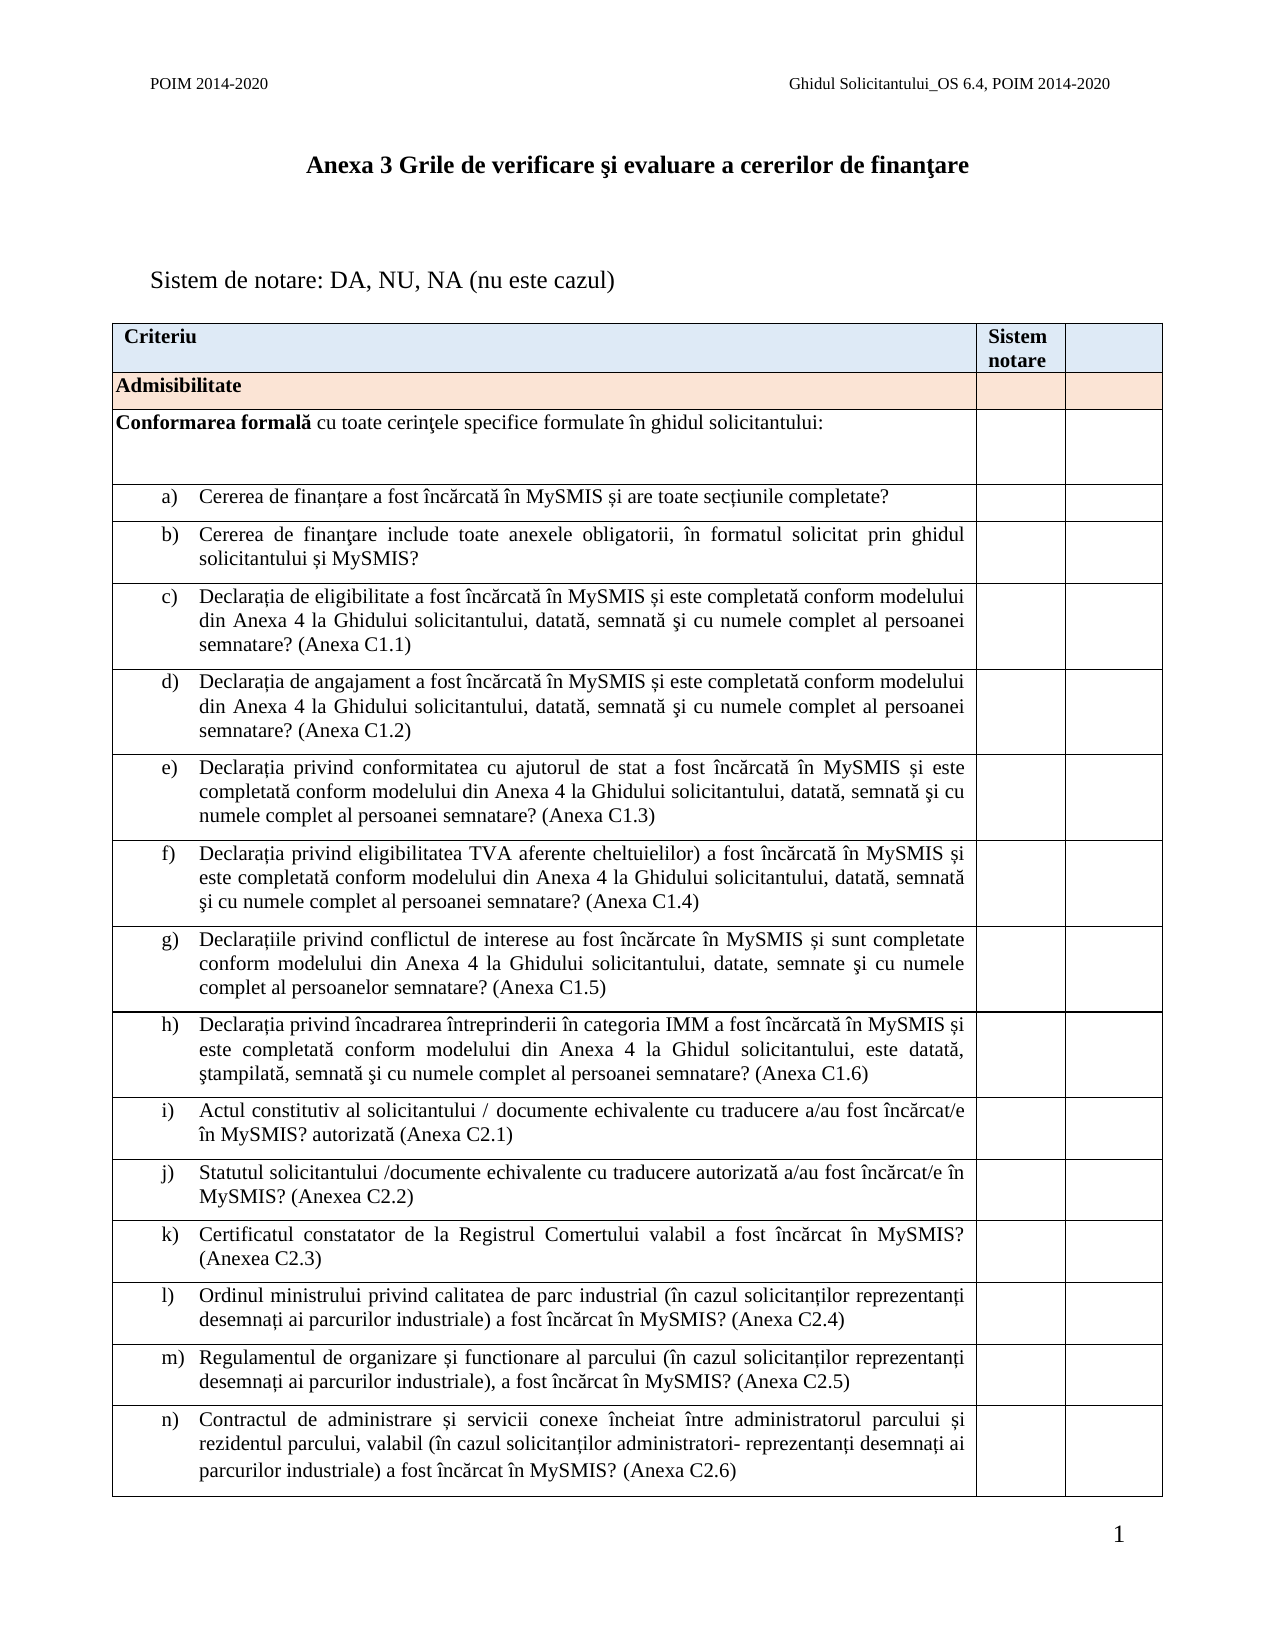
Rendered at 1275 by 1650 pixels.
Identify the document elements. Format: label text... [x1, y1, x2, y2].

table_cell [1066, 1345, 1162, 1405]
table_cell Admisibilitate [113, 373, 976, 409]
table_cell Ordinul ministrului privind calitatea de parc industrial (în cazul solicitanților reprezentanți desemnați ai parcurilor industriale) a fost încărcat în MySMIS? (Anexa C2.4) [113, 1283, 976, 1344]
table_cell [977, 373, 1065, 409]
table_cell [977, 1098, 1065, 1159]
table_cell Declarația privind încadrarea întreprinderii în categoria IMM a fost încărcată în MySMIS și este completată conform modelului din Anexa 4 la Ghidul solicitantului, este datată, ştampilată, semnată şi cu numele complet al persoanei semnatare? (Anexa C1.6) [113, 1013, 976, 1097]
table_cell [1066, 755, 1162, 840]
table_cell Declarația de eligibilitate a fost încărcată în MySMIS și este completată conform modelului din Anexa 4 la Ghidului solicitantului, datată, semnată şi cu numele complet al persoanei semnatare? (Anexa C1.1) [113, 584, 976, 668]
table_cell [977, 670, 1065, 754]
table_cell [1066, 1013, 1162, 1097]
table_cell [1066, 1098, 1162, 1159]
table_cell [977, 1345, 1065, 1405]
table_cell Conformarea formală cu toate cerinţele specifice formulate în ghidul solicitantului: [113, 410, 976, 483]
table_cell [1066, 670, 1162, 754]
table_cell [1066, 1221, 1162, 1282]
text Sistem de notare: DA, NU, NA (nu este cazul) [150, 265, 1125, 294]
table_cell Certificatul constatator de la Registrul Comertului valabil a fost încărcat în MySMIS? (Anexea C2.3) [113, 1221, 976, 1282]
table_cell [1066, 841, 1162, 926]
table_header Sistem notare [977, 324, 1065, 372]
table_cell [977, 410, 1065, 483]
table_cell [1066, 1406, 1162, 1496]
table_cell [1066, 485, 1162, 521]
table_cell [1066, 522, 1162, 583]
table_cell [1066, 410, 1162, 483]
table_cell [1066, 1160, 1162, 1220]
table_cell Declarația de angajament a fost încărcată în MySMIS și este completată conform modelului din Anexa 4 la Ghidului solicitantului, datată, semnată şi cu numele complet al persoanei semnatare? (Anexa C1.2) [113, 670, 976, 754]
table_cell Statutul solicitantului /documente echivalente cu traducere autorizată a/au fost încărcat/e în MySMIS? (Anexea C2.2) [113, 1160, 976, 1220]
table_cell Contractul de administrare și servicii conexe încheiat între administratorul parcului și rezidentul parcului, valabil (în cazul solicitanților administratori- reprezentanți desemnați ai parcurilor industriale) a fost încărcat în MySMIS? (Anexa C2.6) [113, 1406, 976, 1496]
table_header [1066, 324, 1162, 372]
table_cell [977, 1013, 1065, 1097]
table_cell [1066, 584, 1162, 668]
table_cell [1066, 373, 1162, 409]
table_cell [977, 1406, 1065, 1496]
table_cell [977, 1221, 1065, 1282]
table_cell Declarația privind eligibilitatea TVA aferente cheltuielilor) a fost încărcată în MySMIS și este completată conform modelului din Anexa 4 la Ghidului solicitantului, datată, semnată şi cu numele complet al persoanei semnatare? (Anexa C1.4) [113, 841, 976, 926]
table_cell Cererea de finanțare a fost încărcată în MySMIS și are toate secțiunile completate? [113, 485, 976, 521]
table_cell Regulamentul de organizare și functionare al parcului (în cazul solicitanților reprezentanți desemnați ai parcurilor industriale), a fost încărcat în MySMIS? (Anexa C2.5) [113, 1345, 976, 1405]
table_cell Cererea de finanţare include toate anexele obligatorii, în formatul solicitat prin ghidul solicitantului și MySMIS? [113, 522, 976, 583]
table_cell [977, 1283, 1065, 1344]
table_cell [977, 927, 1065, 1011]
table_cell Declarația privind conformitatea cu ajutorul de stat a fost încărcată în MySMIS și este completată conform modelului din Anexa 4 la Ghidului solicitantului, datată, semnată şi cu numele complet al persoanei semnatare? (Anexa C1.3) [113, 755, 976, 840]
table_cell [977, 522, 1065, 583]
table_cell [977, 485, 1065, 521]
table_header Criteriu [113, 324, 976, 372]
table_cell [1066, 927, 1162, 1011]
text Anexa 3 Grile de verificare şi evaluare a cererilor de finanţare [150, 150, 1125, 179]
table_cell [1066, 1283, 1162, 1344]
table_cell [977, 1160, 1065, 1220]
table_cell [977, 841, 1065, 926]
table_cell Actul constitutiv al solicitantului / documente echivalente cu traducere a/au fost încărcat/e în MySMIS? autorizată (Anexa C2.1) [113, 1098, 976, 1159]
table_cell [977, 755, 1065, 840]
table_cell [977, 584, 1065, 668]
table_cell Declarațiile privind conflictul de interese au fost încărcate în MySMIS și sunt completate conform modelului din Anexa 4 la Ghidului solicitantului, datate, semnate şi cu numele complet al persoanelor semnatare? (Anexa C1.5) [113, 927, 976, 1011]
